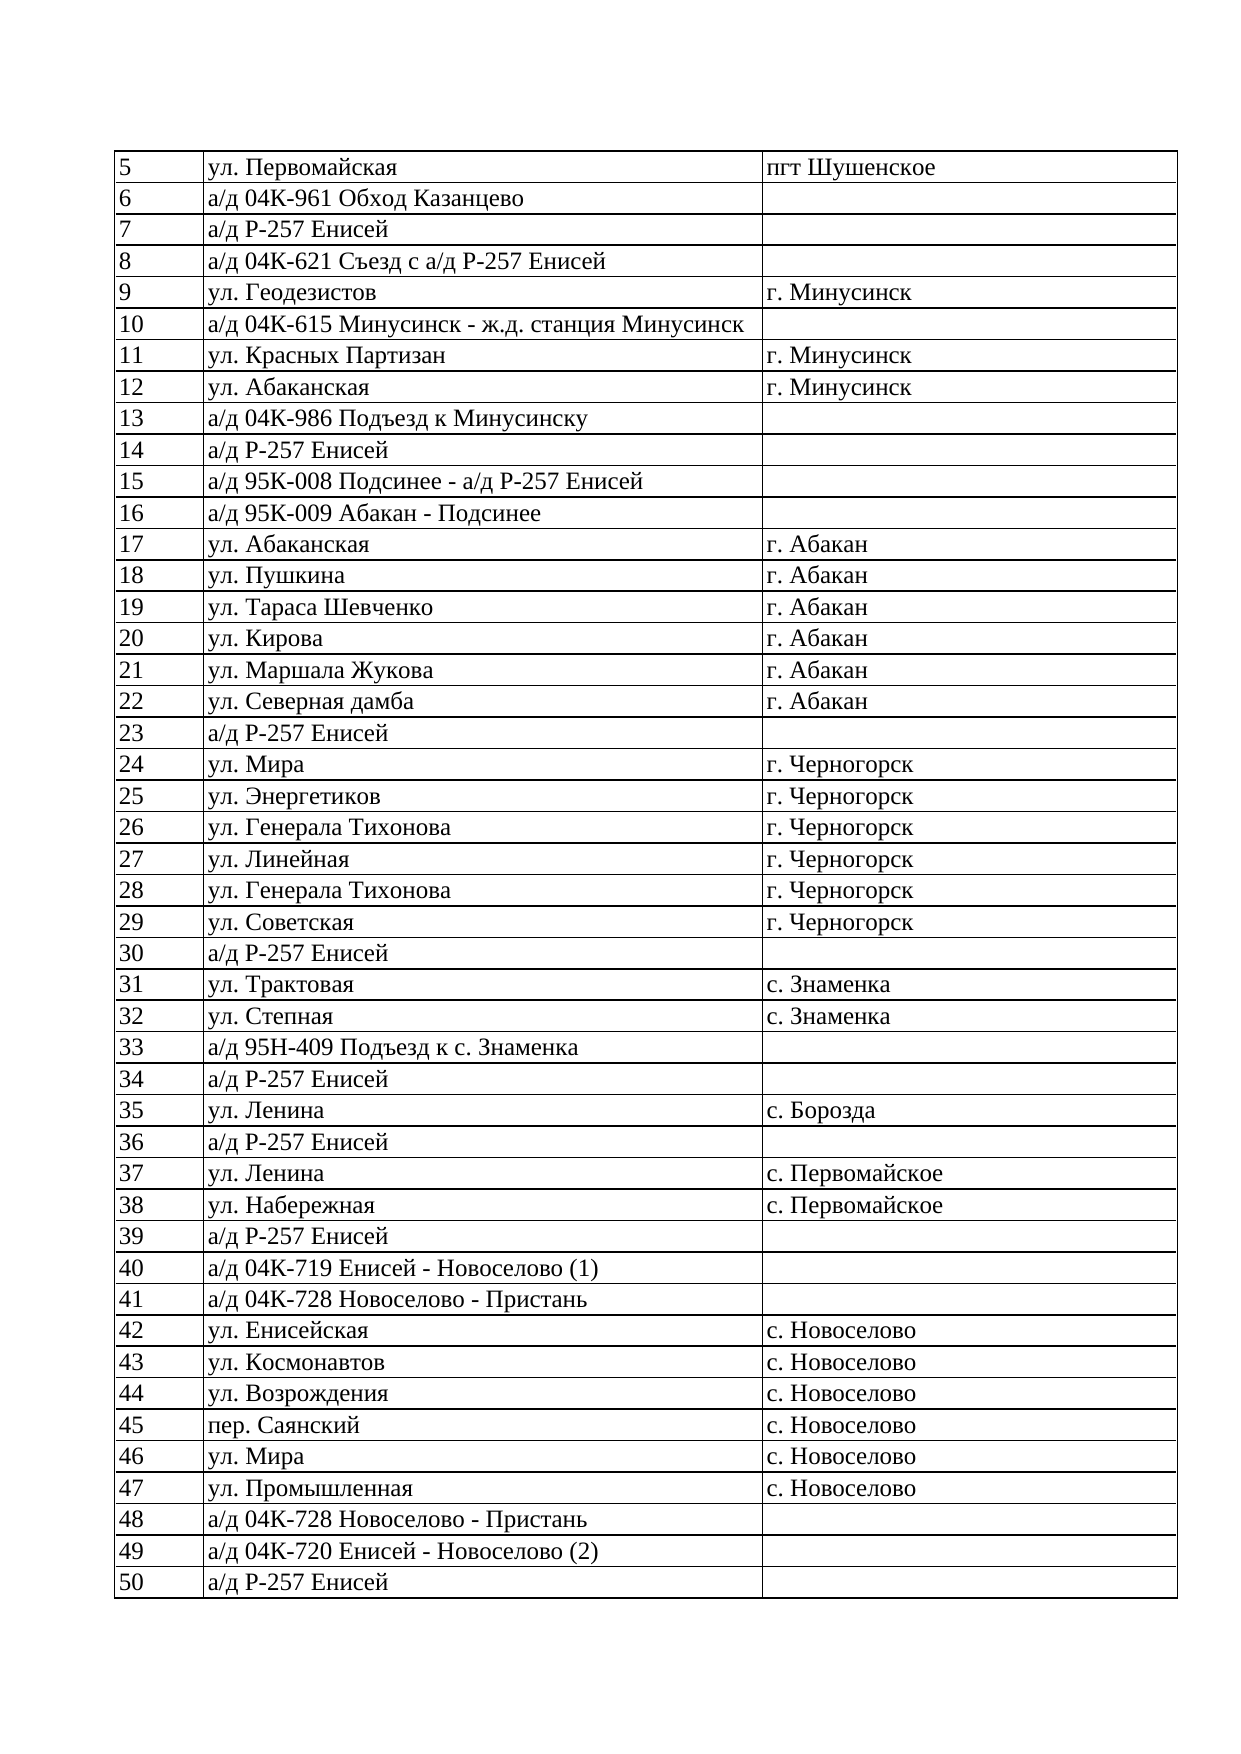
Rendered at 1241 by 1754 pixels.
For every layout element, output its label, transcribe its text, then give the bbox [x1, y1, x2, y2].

table_cell г. Абакан [763, 590, 1177, 622]
table_cell 15 [115, 466, 203, 496]
table_cell ул. Красных Партизан [204, 340, 762, 370]
table_cell [763, 1534, 1177, 1566]
table_cell г. Черногорск [763, 811, 1177, 842]
table_cell [763, 1503, 1177, 1534]
table_cell 16 [115, 497, 203, 527]
table_cell а/д Р-257 Енисей [204, 215, 762, 244]
table_cell 11 [115, 340, 203, 370]
table_cell 13 [115, 403, 203, 433]
table_cell пер. Саянский [204, 1410, 762, 1440]
table_cell ул. Абаканская [204, 529, 762, 559]
table_cell 41 [115, 1284, 203, 1314]
table_cell г. Абакан [763, 559, 1177, 590]
table_cell а/д 04К-719 Енисей - Новоселово (1) [204, 1253, 762, 1282]
table_cell с. Первомайское [763, 1188, 1177, 1219]
table_cell г. Черногорск [763, 748, 1177, 779]
table_cell ул. Абаканская [204, 372, 762, 402]
table_cell а/д Р-257 Енисей [204, 435, 762, 464]
table_cell а/д 95К-009 Абакан - Подсинее [204, 498, 762, 527]
table_cell ул. Мира [204, 1441, 762, 1471]
table_cell с. Первомайское [763, 1157, 1177, 1188]
table_cell [763, 181, 1177, 213]
table_cell [763, 1062, 1177, 1094]
table_cell г. Минусинск [763, 339, 1177, 370]
table_cell 45 [115, 1409, 203, 1440]
table_cell 33 [115, 1032, 203, 1062]
table_cell ул. Возрождения [204, 1378, 762, 1408]
table_cell ул. Первомайская [204, 152, 762, 181]
table_cell г. Черногорск [763, 874, 1177, 905]
table_cell ул. Промышленная [204, 1473, 762, 1503]
table_cell ул. Генерала Тихонова [204, 875, 762, 905]
table_cell г. Черногорск [763, 779, 1177, 811]
table_cell г. Минусинск [763, 370, 1177, 402]
table_cell 48 [115, 1504, 203, 1534]
table_cell г. Абакан [763, 528, 1177, 559]
table_cell пгт Шушенское [763, 152, 1177, 181]
table_cell 8 [115, 245, 203, 276]
table_cell [763, 1031, 1177, 1062]
table_cell ул. Степная [204, 1001, 762, 1031]
table_cell 17 [115, 529, 203, 559]
table_cell 36 [115, 1126, 203, 1157]
table_cell ул. Генерала Тихонова [204, 812, 762, 842]
table_cell ул. Советская [204, 907, 762, 936]
table_cell 7 [115, 214, 203, 244]
table_cell а/д Р-257 Енисей [204, 718, 762, 748]
table_cell 20 [115, 623, 203, 653]
table_cell 28 [115, 875, 203, 905]
table_cell ул. Линейная [204, 844, 762, 873]
table_cell 21 [115, 654, 203, 685]
table_cell с. Знаменка [763, 999, 1177, 1031]
table_cell 34 [115, 1063, 203, 1094]
table_cell с. Новоселово [763, 1377, 1177, 1408]
table_cell а/д 04К-728 Новоселово - Пристань [204, 1504, 762, 1534]
table_cell 39 [115, 1221, 203, 1251]
table_cell [763, 1125, 1177, 1157]
table_cell [763, 402, 1177, 433]
table_cell г. Минусинск [763, 276, 1177, 307]
table_cell а/д Р-257 Енисей [204, 1127, 762, 1157]
table_cell 10 [115, 308, 203, 339]
table_cell ул. Енисейская [204, 1316, 762, 1345]
table_cell 26 [115, 812, 203, 842]
table_cell 42 [115, 1315, 203, 1345]
table_cell [763, 465, 1177, 496]
table_cell 44 [115, 1378, 203, 1408]
table_cell 14 [115, 434, 203, 464]
table_cell [763, 496, 1177, 527]
table_cell с. Новоселово [763, 1314, 1177, 1345]
table_cell ул. Маршала Жукова [204, 655, 762, 685]
table_cell ул. Мира [204, 749, 762, 779]
table_cell [763, 307, 1177, 339]
table_cell [763, 433, 1177, 464]
table_cell 18 [115, 560, 203, 590]
table_cell 5 [115, 152, 203, 181]
table_cell ул. Энергетиков [204, 781, 762, 811]
table_cell [763, 1283, 1177, 1314]
table_cell а/д Р-257 Енисей [204, 1567, 762, 1597]
table_cell 6 [115, 183, 203, 213]
table_cell 32 [115, 1000, 203, 1031]
table_cell г. Черногорск [763, 905, 1177, 936]
table_cell ул. Пушкина [204, 561, 762, 590]
table_cell г. Абакан [763, 653, 1177, 685]
table_cell ул. Ленина [204, 1095, 762, 1125]
table_cell а/д 04К-621 Съезд с а/д Р-257 Енисей [204, 246, 762, 276]
table_cell 50 [115, 1567, 203, 1597]
table_cell с. Новоселово [763, 1408, 1177, 1440]
table_cell г. Абакан [763, 685, 1177, 716]
table_cell ул. Северная дамба [204, 686, 762, 716]
table_cell 12 [115, 371, 203, 402]
table_cell а/д Р-257 Енисей [204, 938, 762, 968]
table_cell 40 [115, 1252, 203, 1282]
table_cell с. Знаменка [763, 968, 1177, 999]
table_cell с. Борозда [763, 1094, 1177, 1125]
table_cell с. Новоселово [763, 1440, 1177, 1471]
table_cell 31 [115, 969, 203, 999]
table_cell г. Черногорск [763, 842, 1177, 873]
table_cell 23 [115, 717, 203, 748]
table_cell а/д 04К-615 Минусинск - ж.д. станция Минусинск [204, 309, 762, 339]
table_cell ул. Кирова [204, 623, 762, 653]
table_cell 25 [115, 780, 203, 811]
table_cell 27 [115, 843, 203, 873]
table_cell 35 [115, 1095, 203, 1125]
table_cell 9 [115, 277, 203, 307]
table_cell 29 [115, 906, 203, 936]
table_cell 43 [115, 1346, 203, 1377]
table_cell ул. Геодезистов [204, 277, 762, 307]
table_cell а/д 04К-728 Новоселово - Пристань [204, 1284, 762, 1314]
table_cell 37 [115, 1158, 203, 1188]
table_cell ул. Ленина [204, 1158, 762, 1188]
table_cell [763, 716, 1177, 748]
table_cell 22 [115, 686, 203, 716]
table_cell [763, 213, 1177, 244]
table_cell 30 [115, 938, 203, 968]
table_cell [763, 936, 1177, 968]
table_cell а/д 04К-961 Обход Казанцево [204, 183, 762, 213]
table_cell 47 [115, 1472, 203, 1503]
table_cell 19 [115, 591, 203, 622]
table_cell ул. Космонавтов [204, 1347, 762, 1377]
table_cell а/д Р-257 Енисей [204, 1064, 762, 1094]
table_cell ул. Набережная [204, 1190, 762, 1219]
table_cell ул. Трактовая [204, 970, 762, 999]
table_cell 49 [115, 1535, 203, 1566]
table_cell [763, 1251, 1177, 1282]
table_cell 38 [115, 1189, 203, 1219]
table_cell [763, 244, 1177, 276]
table_cell а/д 95Н-409 Подъезд к с. Знаменка [204, 1032, 762, 1062]
table_cell г. Абакан [763, 622, 1177, 653]
table_cell [763, 1566, 1177, 1597]
table_cell с. Новоселово [763, 1471, 1177, 1503]
table_cell а/д 04К-986 Подъезд к Минусинску [204, 403, 762, 433]
table_cell с. Новоселово [763, 1345, 1177, 1377]
table_cell [763, 1220, 1177, 1251]
table_cell а/д 95К-008 Подсинее - а/д Р-257 Енисей [204, 466, 762, 496]
table_cell а/д 04К-720 Енисей - Новоселово (2) [204, 1536, 762, 1566]
table_cell 46 [115, 1441, 203, 1471]
table_cell а/д Р-257 Енисей [204, 1221, 762, 1251]
table_cell 24 [115, 749, 203, 779]
table_cell ул. Тараса Шевченко [204, 592, 762, 622]
